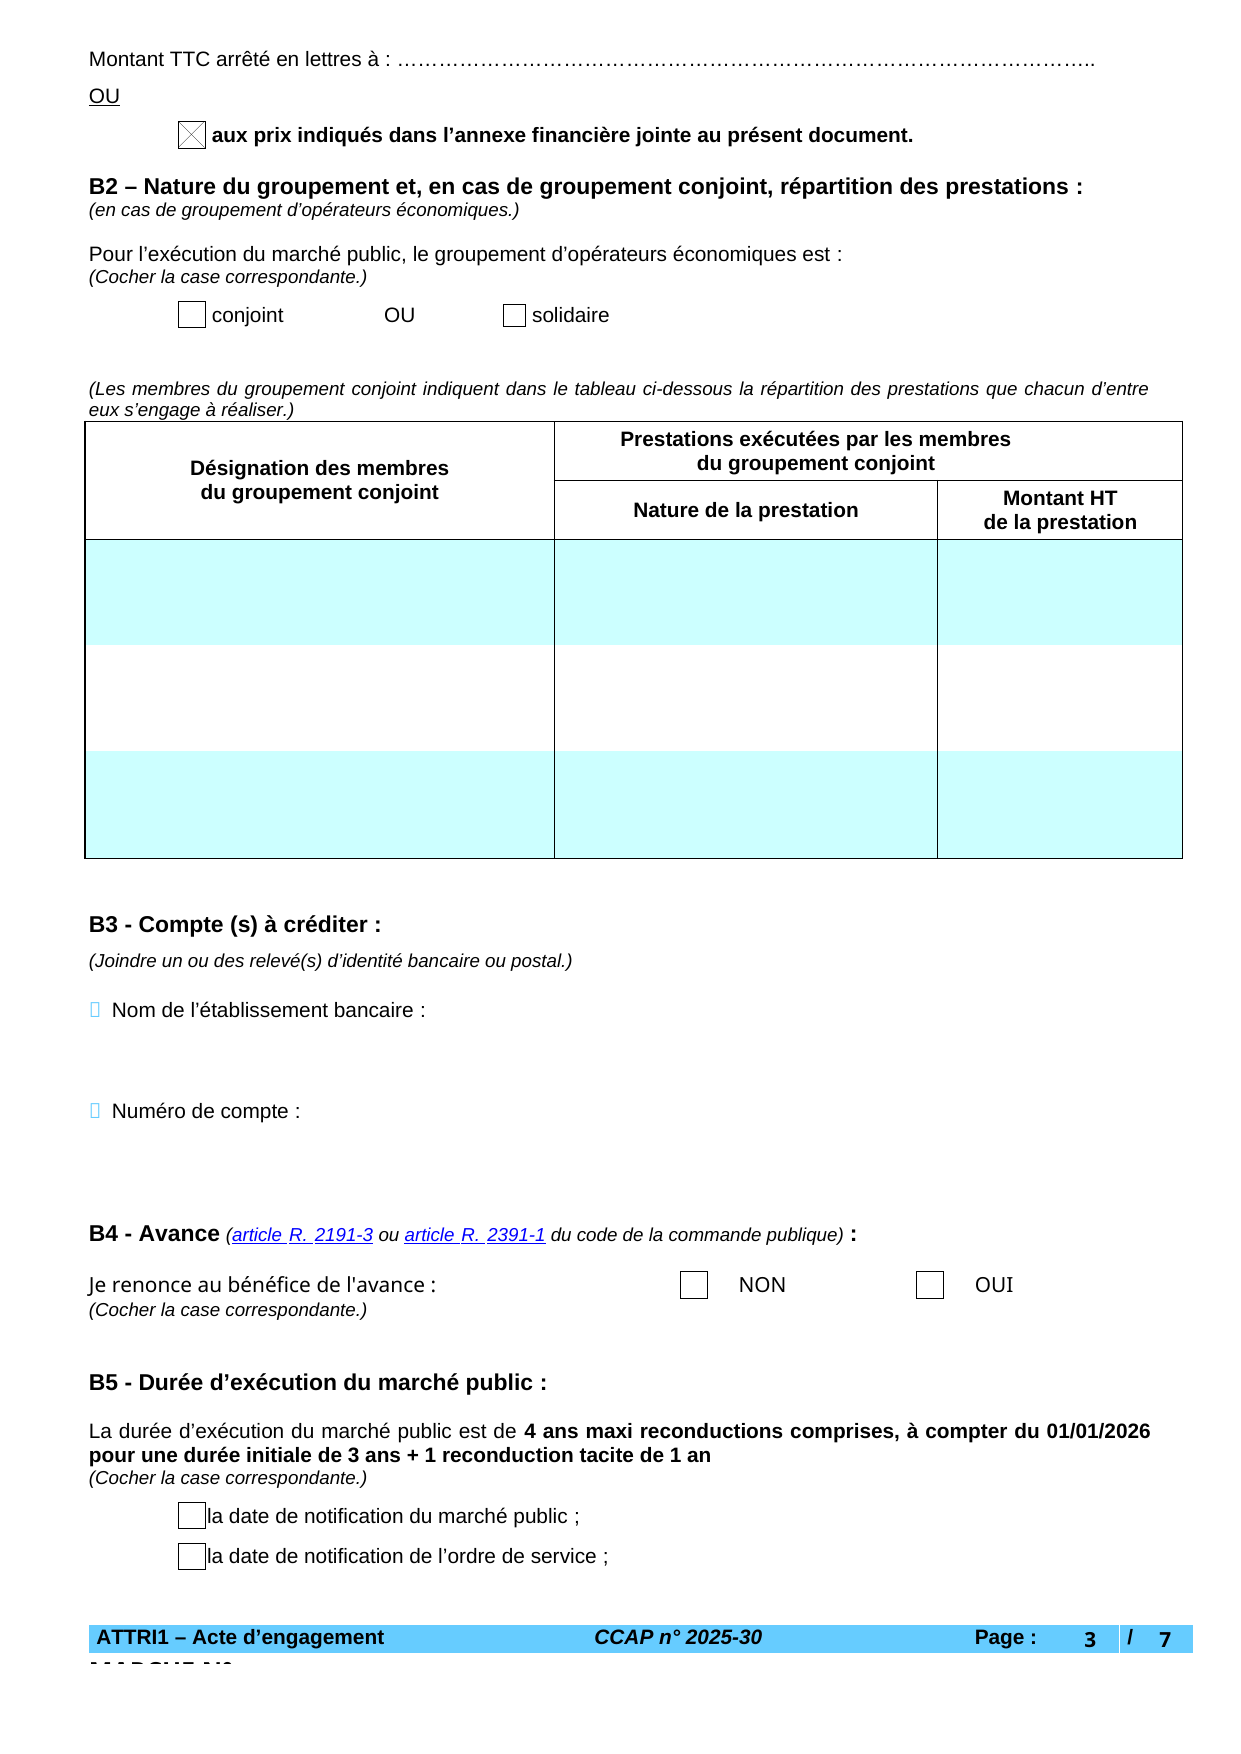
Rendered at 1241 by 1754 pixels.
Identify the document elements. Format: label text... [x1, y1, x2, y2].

text B3 - Compte (s) à créditer : [89, 911, 1152, 938]
text Montant TTC arrêté en lettres à : ……………………………………………………………………………………….. [89, 47, 1152, 71]
text  Numéro de compte : [89, 1096, 1152, 1124]
table_cell [938, 645, 1182, 751]
table_cell Montant HT de la prestation [938, 481, 1182, 539]
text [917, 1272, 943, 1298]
text B2 – Nature du groupement et, en cas de groupement conjoint, répartition des prestations : [89, 173, 1152, 199]
table_cell [86, 751, 554, 858]
table_header Désignation des membres du groupement conjoint [86, 422, 554, 539]
table_cell [938, 540, 1182, 645]
table_cell [555, 751, 937, 858]
text la date de notification de l’ordre de service ; [148, 1542, 1152, 1570]
text  Nom de l’établissement bancaire : [89, 996, 1152, 1024]
table_cell [86, 540, 554, 645]
text (Cocher la case correspondante.) [89, 1467, 1152, 1488]
text (Cocher la case correspondante.) [89, 1299, 1152, 1321]
table_header Prestations exécutées par les membres du groupement conjoint [555, 422, 1182, 480]
text Je renonce au bénéfice de l'avance : NON OUI [89, 1271, 680, 1299]
table_cell [938, 751, 1182, 858]
text la date de notification du marché public ; [148, 1501, 1152, 1529]
text Je renonce au bénéfice de l'avance : NON OUI [944, 1271, 1152, 1299]
text La durée d’exécution du marché public est de 4 ans maxi reconductions comprises, à compter du 01/01/2026 pour une durée initiale de 3 ans + 1 reconduction tacite de 1 an [89, 1419, 1152, 1467]
text conjoint OU solidaire [89, 300, 1152, 328]
table_cell [555, 645, 937, 751]
text (Cocher la case correspondante.) [89, 266, 1152, 288]
text OU [89, 84, 1152, 108]
text Pour l’exécution du marché public, le groupement d’opérateurs économiques est : [89, 242, 1152, 266]
table_cell Nature de la prestation [555, 481, 937, 539]
text (Les membres du groupement conjoint indiquent dans le tableau ci-dessous la répartition des prestations que chacun d’entre eux s’engage à réaliser.) [89, 377, 1152, 421]
text Je renonce au bénéfice de l'avance : NON OUI [708, 1271, 916, 1299]
text B4 - Avance (article R. 2191-3 ou article R. 2391-1 du code de la commande publique) : [89, 1220, 1152, 1247]
text (en cas de groupement d’opérateurs économiques.) [89, 199, 1152, 221]
table_cell [555, 540, 937, 645]
table_cell [86, 645, 554, 751]
text aux prix indiqués dans l’annexe financière jointe au présent document. [162, 120, 1152, 149]
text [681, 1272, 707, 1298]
subtitle B5 - Durée d’exécution du marché public : [89, 1368, 1152, 1395]
text (Joindre un ou des relevé(s) d’identité bancaire ou postal.) [89, 950, 1152, 972]
